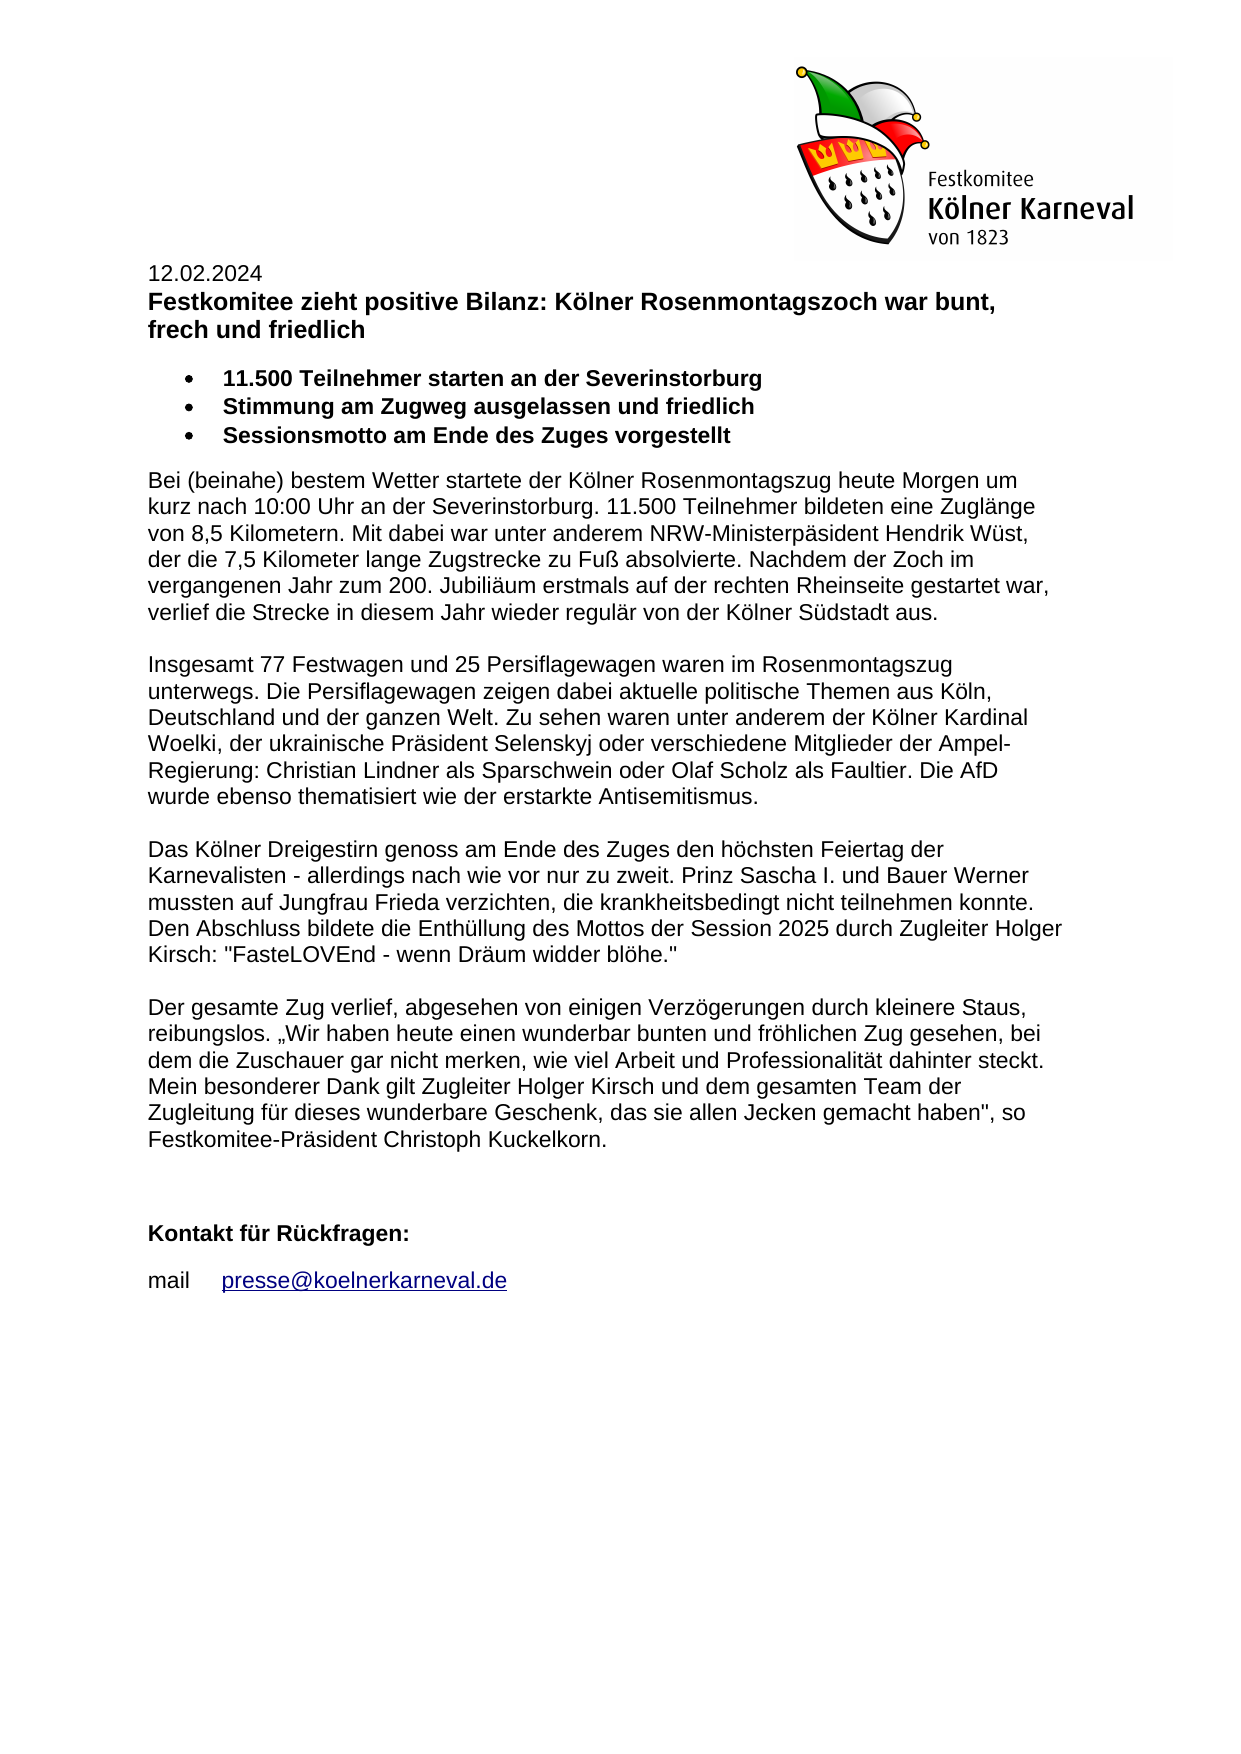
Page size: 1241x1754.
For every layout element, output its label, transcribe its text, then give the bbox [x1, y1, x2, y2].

text Bei (beinahe) bestem Wetter startete der Kölner Rosenmontagszug heute Morgen um kurz nach 10:00 Uhr an der Severinstorburg. 11.500 Teilnehmer bildeten eine Zuglänge von 8,5 Kilometern. Mit dabei war unter anderem NRW-Ministerpäsident Hendrik Wüst, der die 7,5 Kilometer lange Zugstrecke zu Fuß absolvierte. Nachdem der Zoch im vergangenen Jahr zum 200. Jubiliäum erstmals auf der rechten Rheinseite gestartet war, verlief die Strecke in diesem Jahr wieder regulär von der Kölner Südstadt aus. Insgesamt 77 Festwagen und 25 Persiflagewagen waren im Rosenmontagszug unterwegs. Die Persiflagewagen zeigen dabei aktuelle politische Themen aus Köln, Deutschland und der ganzen Welt. Zu sehen waren unter anderem der Kölner Kardinal Woelki, der ukrainische Präsident Selenskyj oder verschiedene Mitglieder der Ampel-Regierung: Christian Lindner als Sparschwein oder Olaf Scholz als Faultier. Die AfD wurde ebenso thematisiert wie der erstarkte Antisemitismus. Das Kölner Dreigestirn genoss am Ende des Zuges den höchsten Feiertag der Karnevalisten - allerdings nach wie vor nur zu zweit. Prinz Sascha I. und Bauer Werner mussten auf Jungfrau Frieda verzichten, die krankheitsbedingt nicht teilnehmen konnte. Den Abschluss bildete die Enthüllung des Mottos der Session 2025 durch Zugleiter Holger Kirsch: "FasteLOVEnd - wenn Dräum widder blöhe." Der gesamte Zug verlief, abgesehen von einigen Verzögerungen durch kleinere Staus, reibungslos. „Wir haben heute einen wunderbar bunten und fröhlichen Zug gesehen, bei dem die Zuschauer gar nicht merken, wie viel Arbeit und Professionalität dahinter steckt. Mein besonderer Dank gilt Zugleiter Holger Kirsch und dem gesamten Team der Zugleitung für dieses wunderbare Geschenk, das sie allen Jecken gemacht haben", so Festkomitee-Präsident Christoph Kuckelkorn. [148, 467, 1063, 1152]
text mail presse@koelnerkarneval.de [148, 1267, 1063, 1293]
text Kontakt für Rückfragen: [148, 1220, 1063, 1246]
text 12.02.2024 Festkomitee zieht positive Bilanz: Kölner Rosenmontagszoch war bunt, frech und friedlich [148, 236, 1063, 344]
list 11.500 Teilnehmer starten an der Severinstorburg [185, 365, 1063, 391]
list Stimmung am Zugweg ausgelassen und friedlich [185, 393, 1063, 419]
picture [793, 57, 1174, 261]
list Sessionsmotto am Ende des Zuges vorgestellt [185, 422, 1063, 448]
